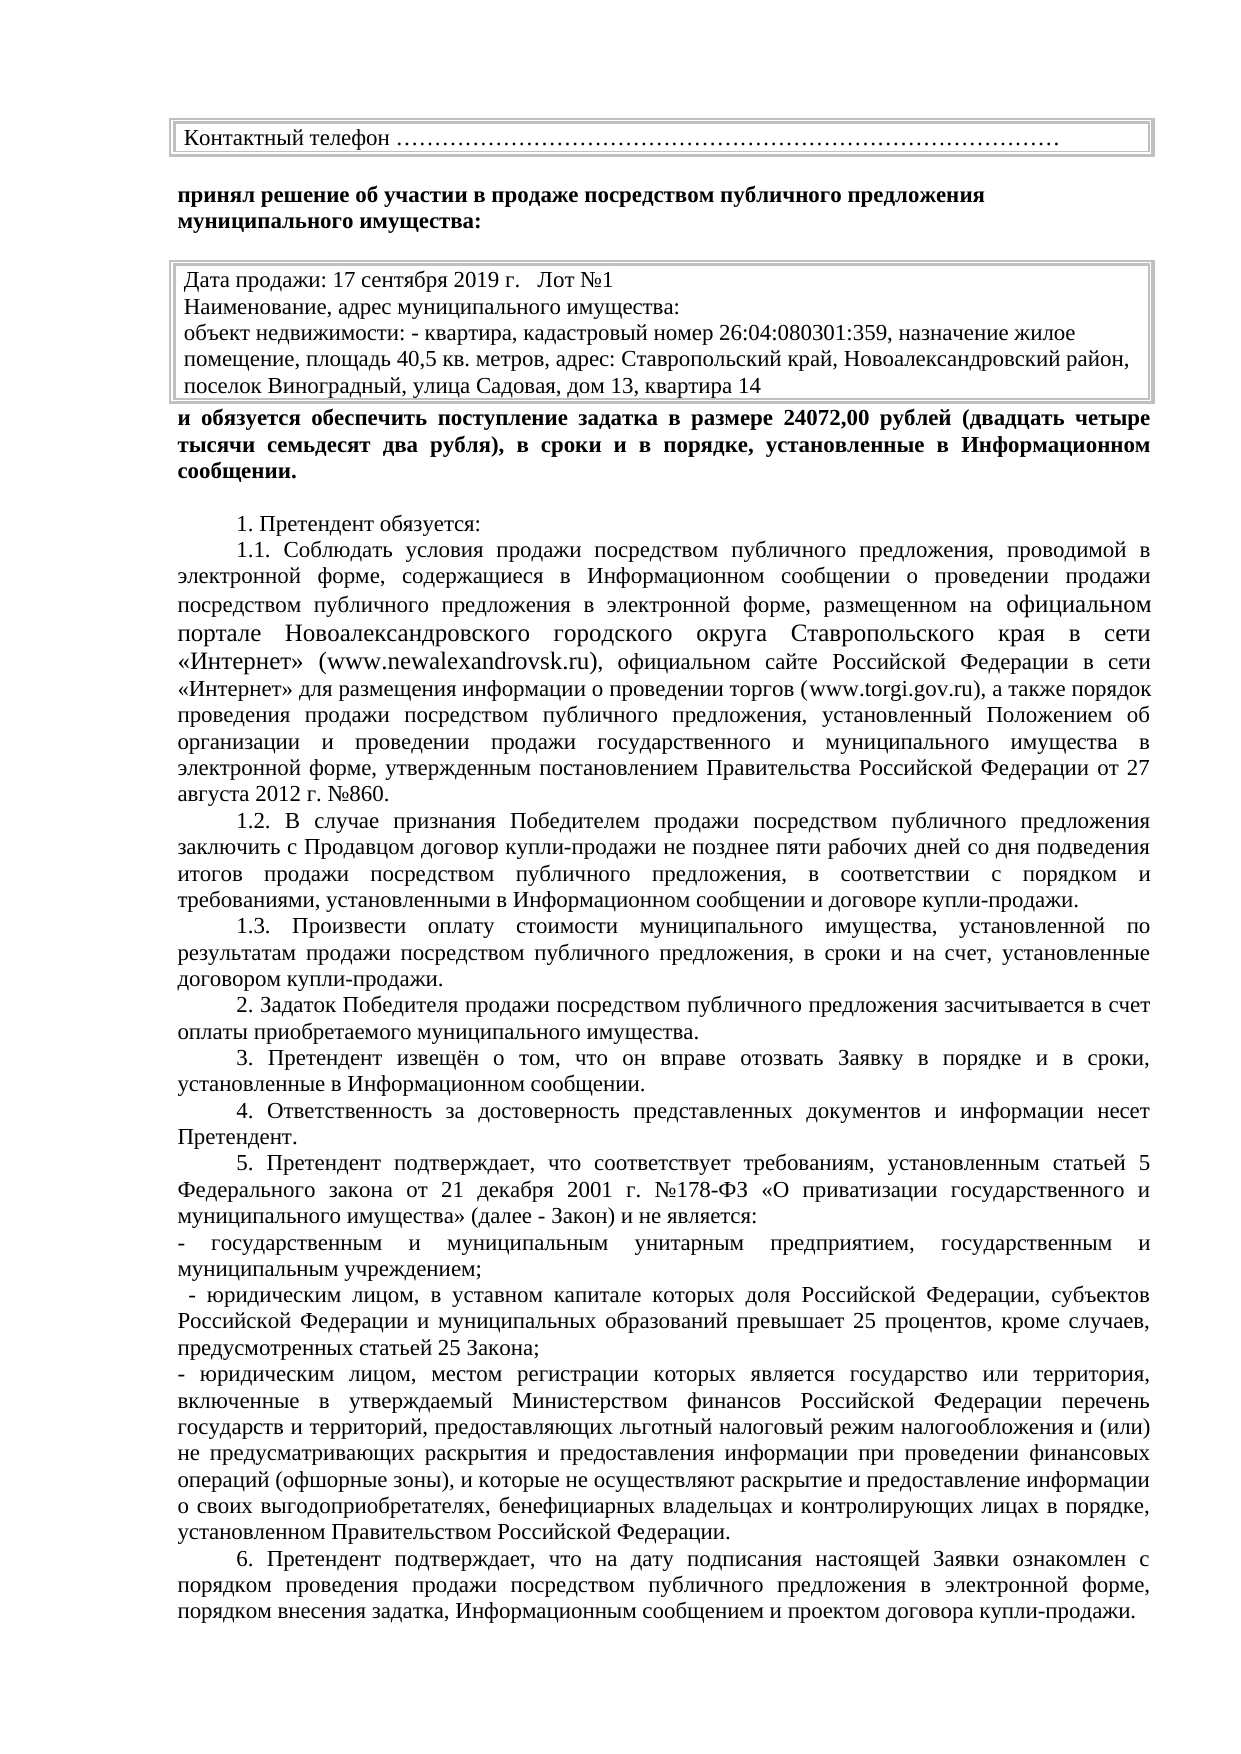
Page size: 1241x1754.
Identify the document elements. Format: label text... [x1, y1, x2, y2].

text 4. Ответственность за достоверность представленных документов и информации несет Претендент. [177, 1097, 1152, 1149]
text 6. Претендент подтверждает, что на дату подписания настоящей Заявки ознакомлен с порядком проведения продажи посредством публичного предложения в электронной форме, порядком внесения задатка, Информационным сообщением и проектом договора купли-продажи. [177, 1545, 1152, 1624]
text 1.2. В случае признания Победителем продажи посредством публичного предложения заключить с Продавцом договор купли-продажи не позднее пяти рабочих дней со дня подведения итогов продажи посредством публичного предложения, в соответствии с порядком и требованиями, установленными в Информационном сообщении и договоре купли-продажи. [177, 807, 1152, 912]
text 3. Претендент извещён о том, что он вправе отозвать Заявку в порядке и в сроки, установленные в Информационном сообщении. [177, 1044, 1152, 1097]
text 1.3. Произвести оплату стоимости муниципального имущества, установленной по результатам продажи посредством публичного предложения, в сроки и на счет, установленные договором купли-продажи. [177, 912, 1152, 991]
text - юридическим лицом, местом регистрации которых является государство или территория, включенные в утверждаемый Министерством финансов Российской Федерации перечень государств и территорий, предоставляющих льготный налоговый режим налогообложения и (или) не предусматривающих раскрытия и предоставления информации при проведении финансовых операций (офшорные зоны), и которые не осуществляют раскрытие и предоставление информации о своих выгодоприобретателях, бенефициарных владельцах и контролирующих лицах в порядке, установленном Правительством Российской Федерации. [177, 1360, 1152, 1545]
text 1. Претендент обязуется: [177, 510, 1152, 536]
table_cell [176, 124, 1148, 151]
text - государственным и муниципальным унитарным предприятием, государственным и муниципальным учреждением; [177, 1228, 1152, 1281]
text - юридическим лицом, в уставном капитале которых доля Российской Федерации, субъектов Российской Федерации и муниципальных образований превышает 25 процентов, кроме случаев, предусмотренных статьей 25 Закона; [177, 1281, 1152, 1360]
text 2. Задаток Победителя продажи посредством публичного предложения засчитывается в счет оплаты приобретаемого муниципального имущества. [177, 991, 1152, 1044]
text и обязуется обеспечить поступление задатка в размере 24072,00 рублей (двадцать четыре тысячи семьдесят два рубля), в сроки и в порядке, установленные в Информационном сообщении. [177, 404, 1152, 483]
table_header Дата продажи: 17 сентября 2019 г. Лот №1 Наименование, адрес муниципального имущества: объект недвижимости: - квартира, кадастровый номер 26:04:080301:359, назначение жилое помещение, площадь 40,5 кв. метров, адрес: Ставропольский край, Новоалександровский район, поселок Виноградный, улица Садовая, дом 13, квартира 14 [176, 266, 1148, 398]
text 1.1. Соблюдать условия продажи посредством публичного предложения, проводимой в электронной форме, содержащиеся в Информационном сообщении о проведении продажи посредством публичного предложения в электронной форме, размещенном на официальном портале Новоалександровского городского округа Ставропольского края в сети «Интернет» (www.newalexandrovsk.ru), официальном сайте Российской Федерации в сети «Интернет» для размещения информации о проведении торгов (www.torgi.gov.ru), а также порядок проведения продажи посредством публичного предложения, установленный Положением об организации и проведении продажи государственного и муниципального имущества в электронной форме, утвержденным постановлением Правительства Российской Федерации от 27 августа 2012 г. №860. [177, 536, 1152, 807]
text 5. Претендент подтверждает, что соответствует требованиям, установленным статьей 5 Федерального закона от 21 декабря 2001 г. №178-ФЗ «О приватизации государственного и муниципального имущества» (далее - Закон) и не является: [177, 1149, 1152, 1228]
text принял решение об участии в продаже посредством публичного предложения муниципального имущества: [177, 181, 1152, 234]
